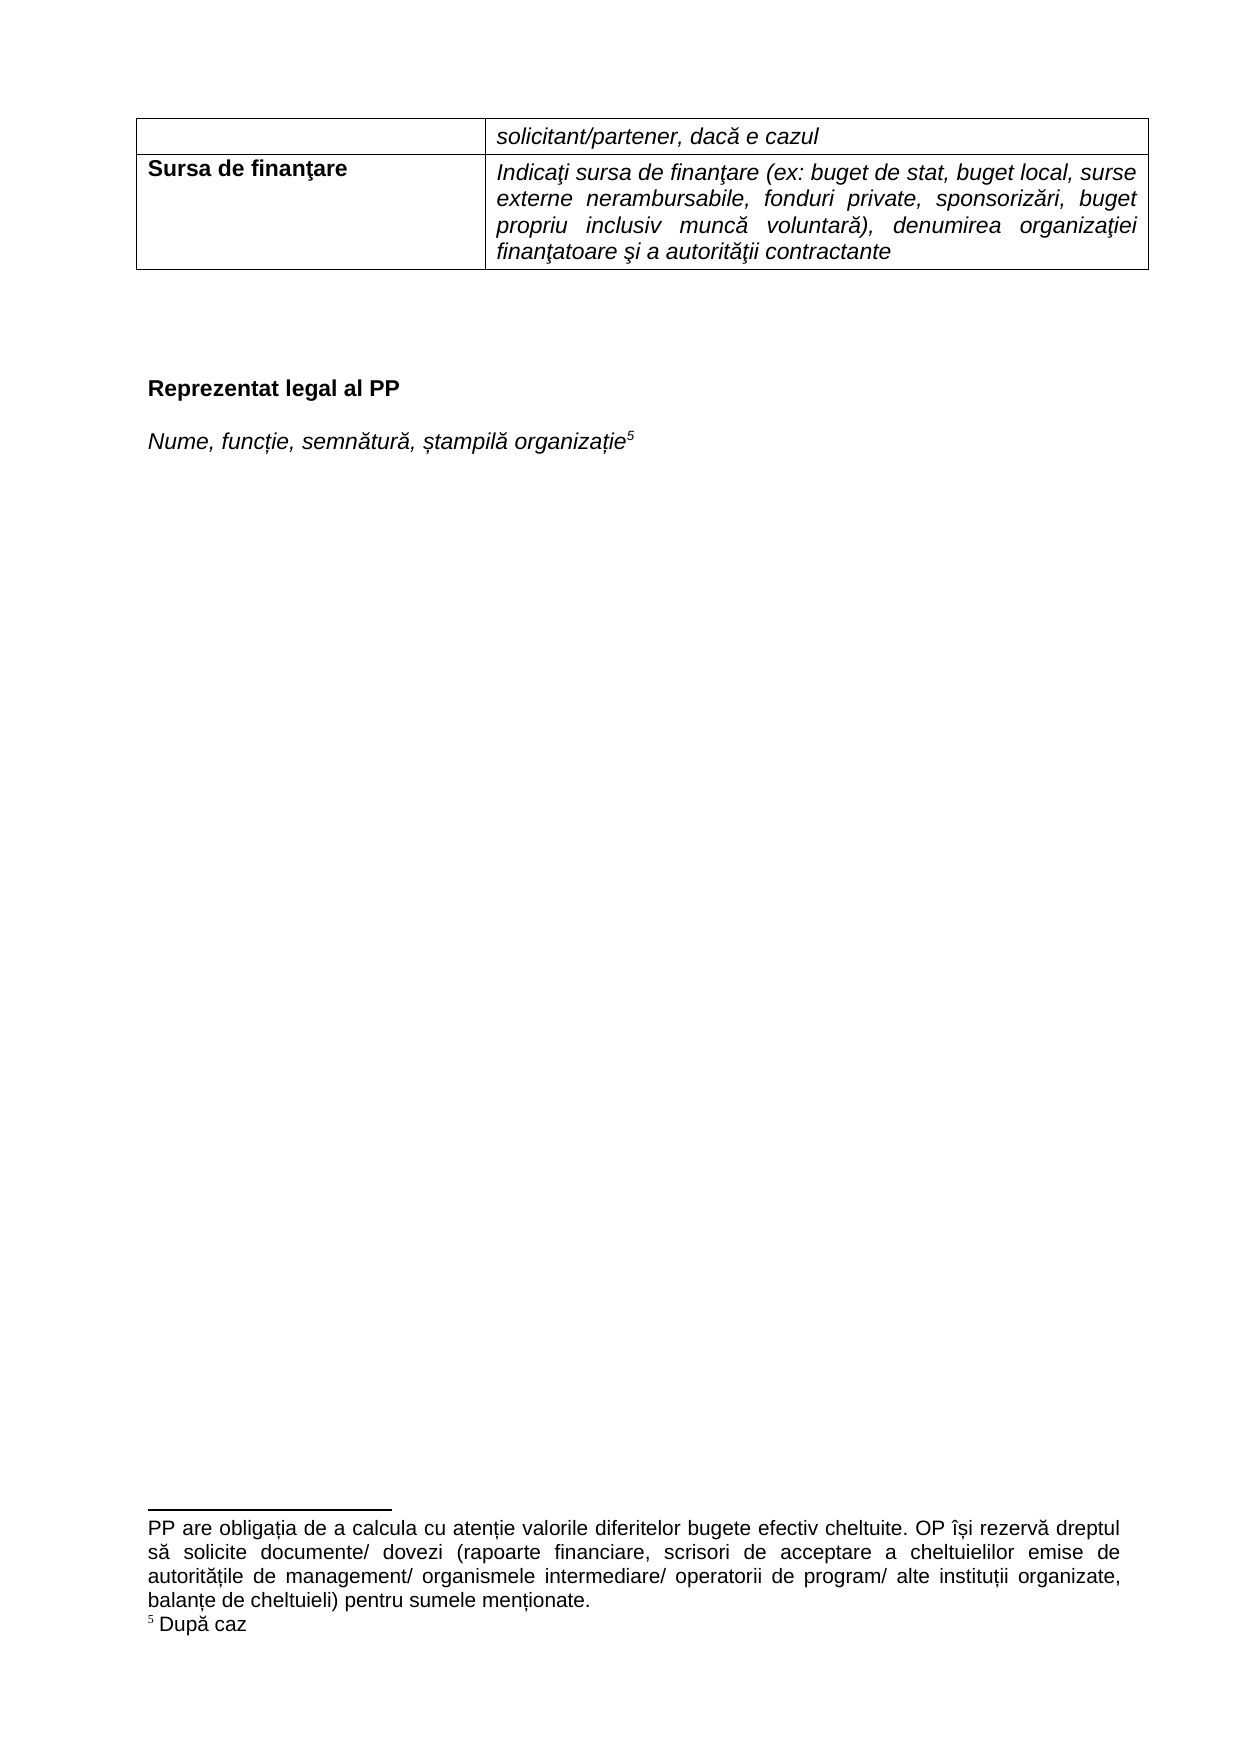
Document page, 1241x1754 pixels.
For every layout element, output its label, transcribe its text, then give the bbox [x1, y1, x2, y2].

text Reprezentat legal al PP [148, 375, 1122, 401]
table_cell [486, 119, 1148, 154]
text Nume, funcție, semnătură, ștampilă organizație [148, 428, 1122, 454]
table_cell Sursa de finanţare [137, 155, 485, 269]
table_cell Indicaţi sursa de finanţare (ex: buget de stat, buget local, surse externe nerambursabile, fonduri private, sponsorizări, buget propriu inclusiv muncă voluntară), denumirea organizaţiei finanţatoare şi a autorităţii contractante [486, 155, 1148, 269]
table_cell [137, 119, 485, 154]
